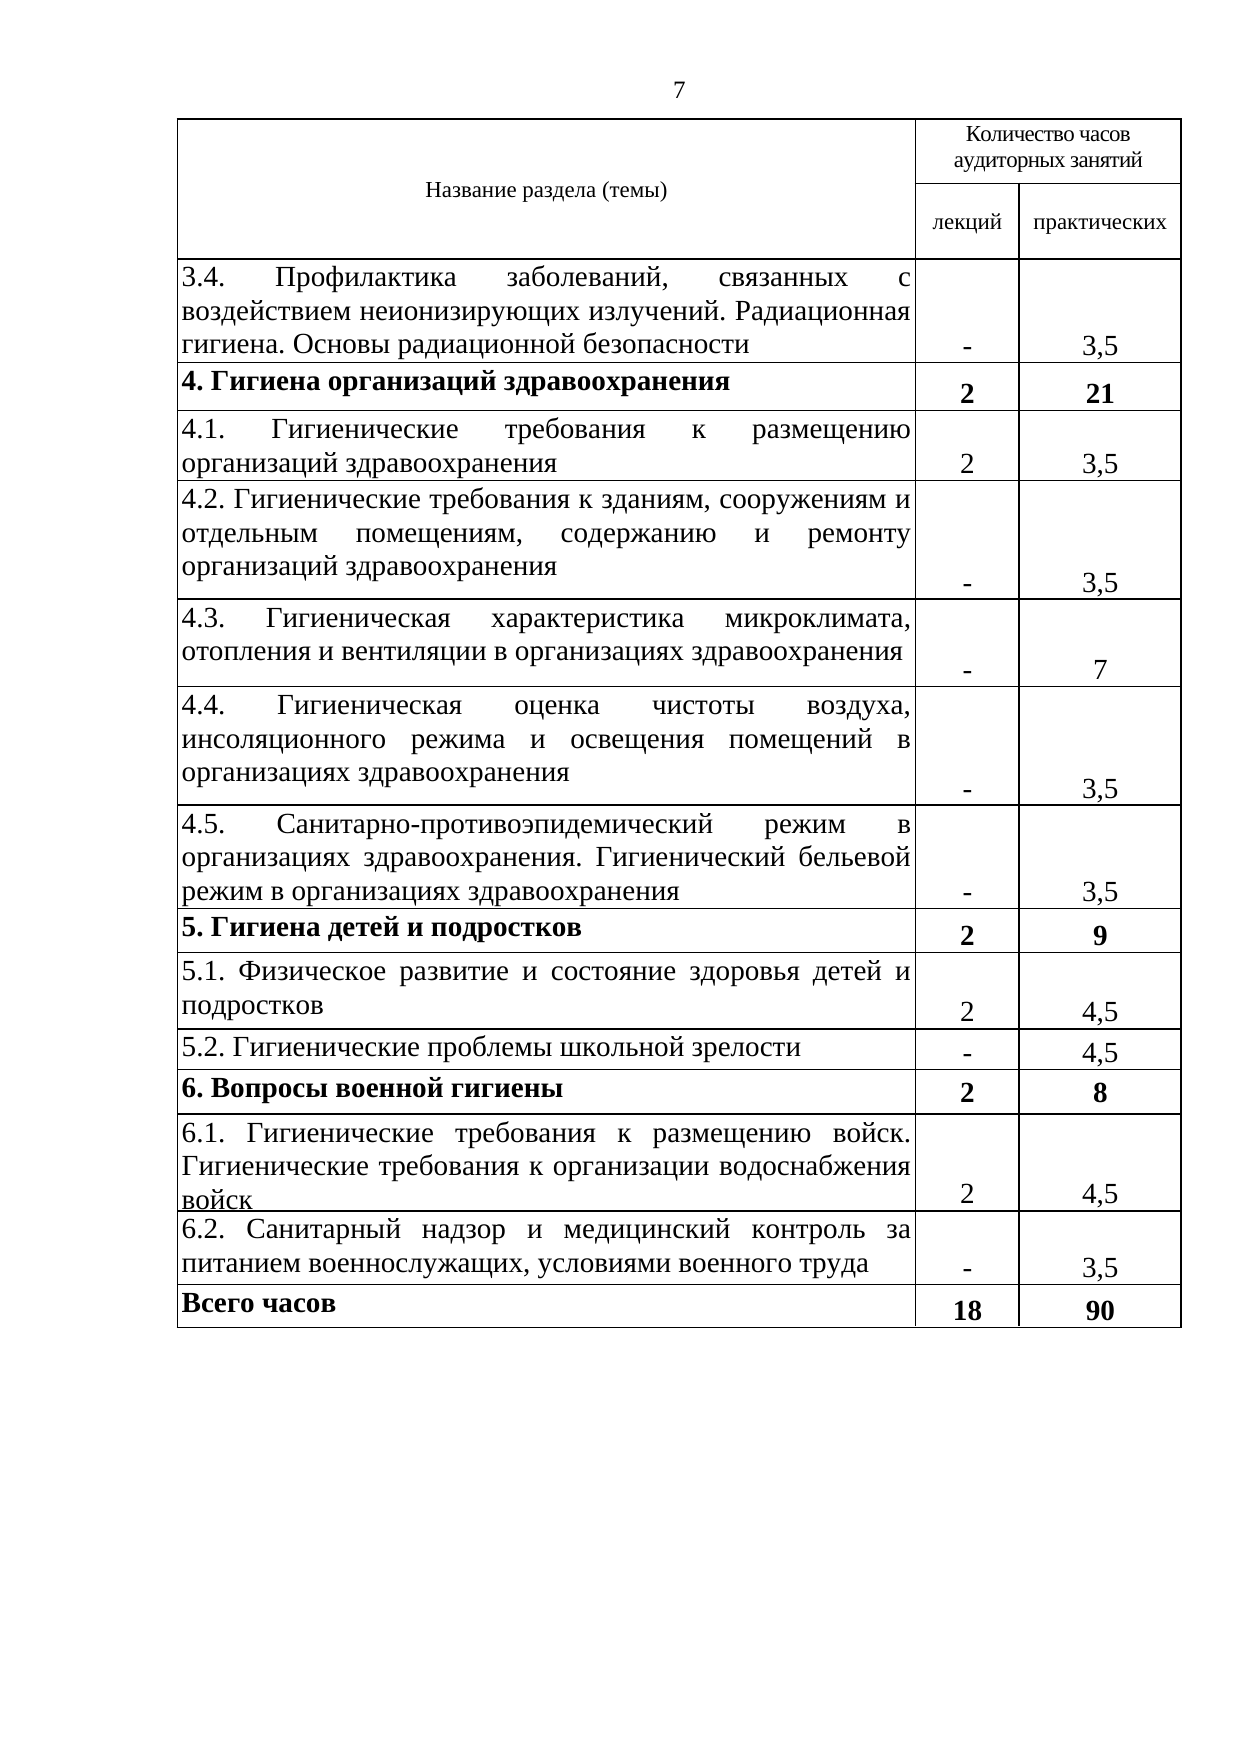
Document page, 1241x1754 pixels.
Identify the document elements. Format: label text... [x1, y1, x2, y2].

table_cell 3.4. Профилактика заболеваний, связанных с воздействием неионизирующих излучений. Радиационная гигиена. Основы радиационной безопасности [178, 260, 915, 361]
table_cell лекций [916, 184, 1018, 258]
table_cell 2 [916, 953, 1018, 1028]
table_cell 3,5 [1020, 687, 1180, 804]
table_cell 4. Гигиена организаций здравоохранения [178, 363, 915, 409]
table_cell Всего часов [178, 1285, 915, 1326]
table_cell 8 [1020, 1070, 1180, 1113]
table_cell 7 [1020, 600, 1180, 686]
table_cell 4.2. Гигиенические требования к зданиям, сооружениям и отдельным помещениям, содержанию и ремонту организаций здравоохранения [178, 481, 915, 598]
table_cell 2 [916, 411, 1018, 480]
table_cell - [916, 806, 1018, 907]
table_cell 3,5 [1020, 411, 1180, 480]
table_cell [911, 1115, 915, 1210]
table_cell 4.4. Гигиеническая оценка чистоты воздуха, инсоляционного режима и освещения помещений в организациях здравоохранения [178, 687, 915, 804]
table_cell практических [1020, 184, 1180, 258]
table_header Название раздела (темы) [178, 120, 915, 258]
table_cell 4.5. Санитарно-противоэпидемический режим в организациях здравоохранения. Гигиенический бельевой режим в организациях здравоохранения [178, 806, 915, 907]
table_cell 3,5 [1020, 260, 1180, 361]
table_cell 21 [1020, 363, 1180, 409]
table_cell 4.1. Гигиенические требования к размещению организаций здравоохранения [178, 411, 915, 480]
table_cell - [916, 1212, 1018, 1283]
table_cell 4.3. Гигиеническая характеристика микроклимата, отопления и вентиляции в организациях здравоохранения [178, 600, 915, 686]
table_cell 2 [916, 363, 1018, 409]
table_cell - [916, 481, 1018, 598]
table_cell - [916, 600, 1018, 686]
table_cell 3,5 [1020, 1212, 1180, 1283]
table_cell - [916, 1030, 1018, 1068]
table_cell 4,5 [1020, 1115, 1180, 1210]
table_cell 9 [1020, 909, 1180, 952]
table_cell 3,5 [1020, 481, 1180, 598]
table_cell 5. Гигиена детей и подростков [178, 909, 915, 952]
table_cell 2 [916, 1070, 1018, 1113]
table_cell 6. Вопросы военной гигиены [178, 1070, 915, 1113]
table_cell 2 [916, 1115, 1018, 1210]
table_header Количество часов аудиторных занятий [916, 120, 1180, 182]
table_cell - [916, 687, 1018, 804]
table_cell 18 [916, 1285, 1018, 1326]
table_cell 5.1. Физическое развитие и состояние здоровья детей и подростков [178, 953, 915, 1028]
table_cell 5.2. Гигиенические проблемы школьной зрелости [178, 1030, 915, 1068]
table_cell - [916, 260, 1018, 361]
table_cell 6.2. Санитарный надзор и медицинский контроль за питанием военнослужащих, условиями военного труда [178, 1212, 915, 1283]
table_cell 2 [916, 909, 1018, 952]
table_cell 4,5 [1020, 1030, 1180, 1068]
table_cell 4,5 [1020, 953, 1180, 1028]
table_cell 3,5 [1020, 806, 1180, 907]
table_cell 90 [1020, 1285, 1180, 1326]
